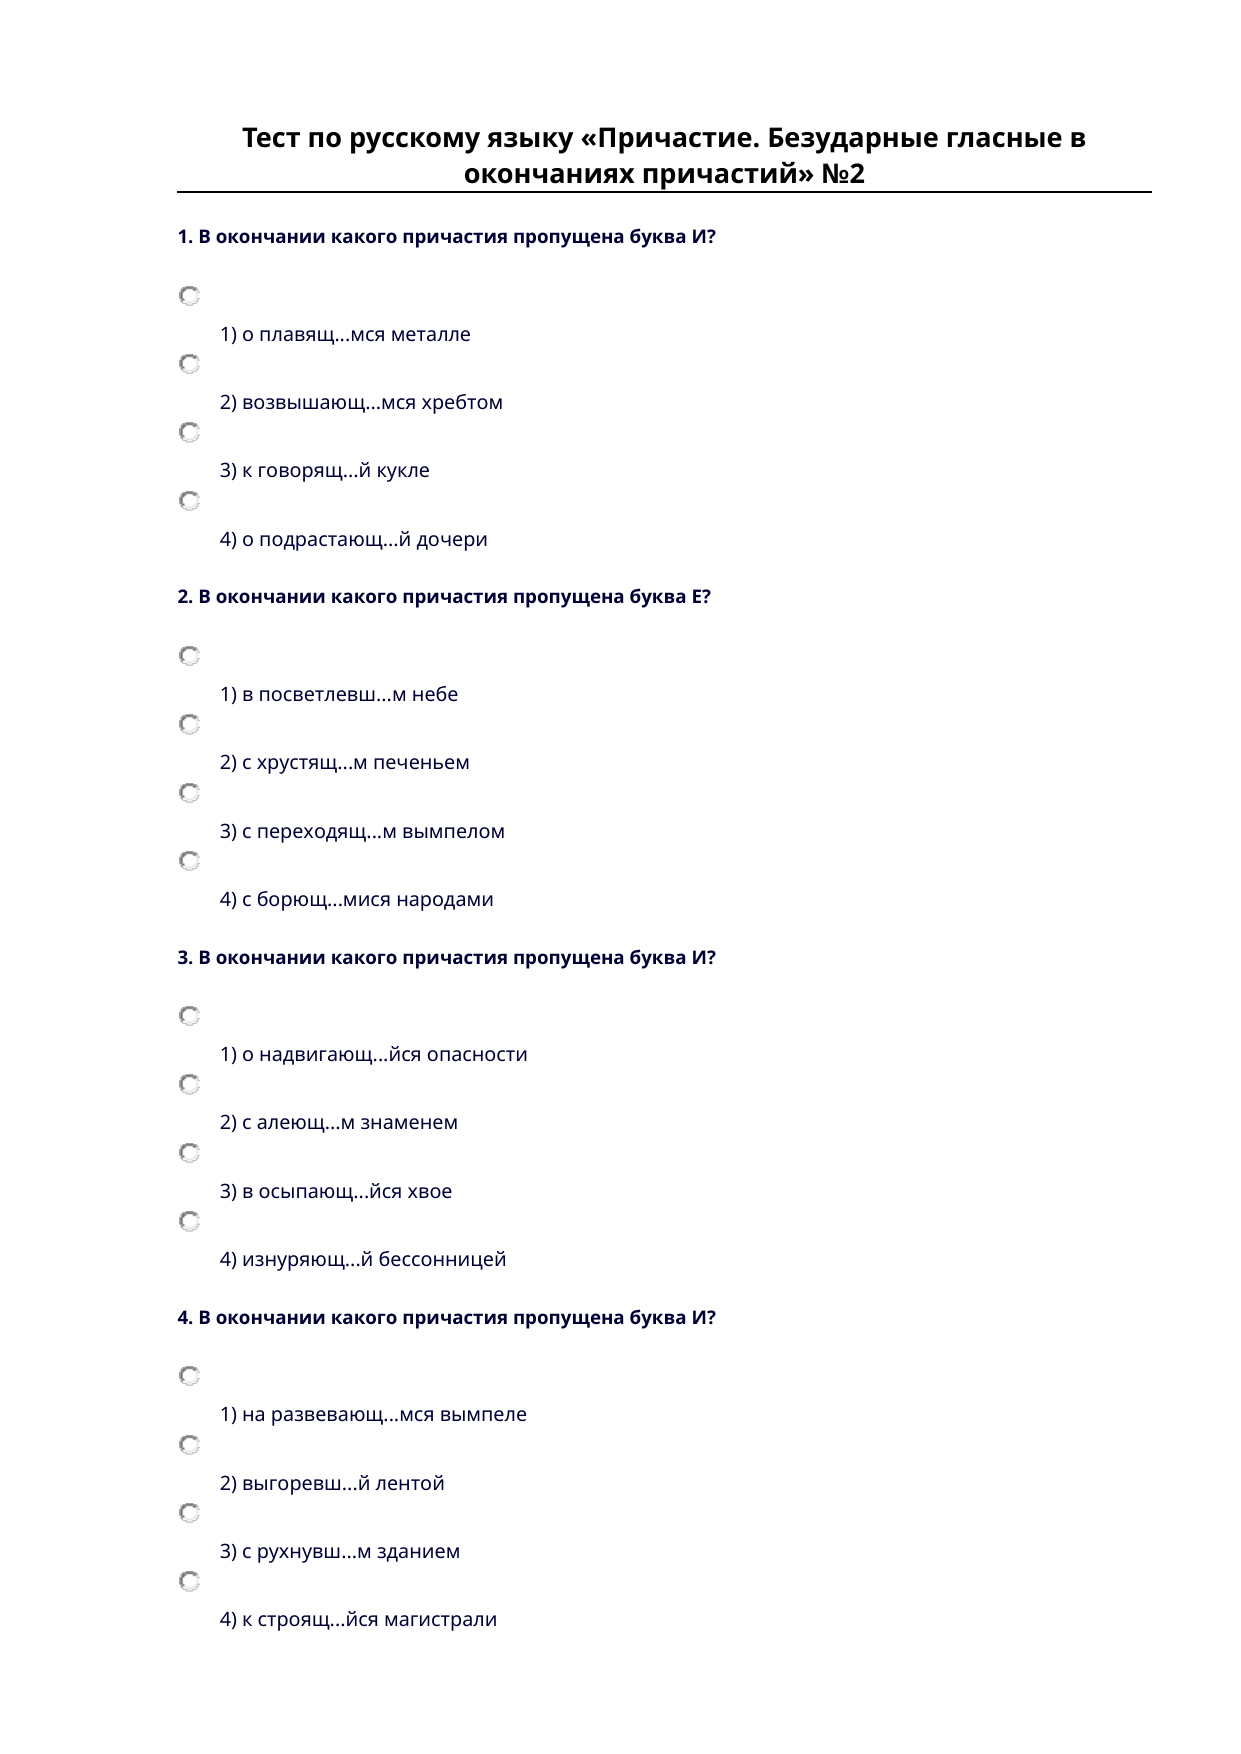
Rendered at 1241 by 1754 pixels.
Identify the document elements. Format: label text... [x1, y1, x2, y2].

text 3. В окончании какого причастия пропущена буква И? [177, 941, 1152, 969]
text 2. В окончании какого причастия пропущена буква Е? [177, 581, 1152, 609]
text 1) о надвигающ...йся опасности 2) с алеющ...м знаменем 3) в осыпающ...йся хвое 4) изнуряющ...й бессонницей [177, 999, 1152, 1272]
text 1) в посветлевш...м небе 2) с хрустящ...м печеньем 3) с переходящ...м вымпелом 4) с борющ...мися народами [177, 638, 1152, 912]
text Тест по русскому языку «Причастие. Безударные гласные в окончаниях причастий» №2 [177, 118, 1152, 191]
text 1) о плавящ...мся металле 2) возвышающ...мся хребтом 3) к говорящ...й кукле 4) о подрастающ...й дочери [177, 278, 1152, 552]
text 1. В окончании какого причастия пропущена буква И? [177, 221, 1152, 249]
text 1) на развевающ...мся вымпеле 2) выгоревш...й лентой 3) с рухнувш...м зданием 4) к строящ...йся магистрали [177, 1359, 1152, 1633]
text 4. В окончании какого причастия пропущена буква И? [177, 1302, 1152, 1330]
